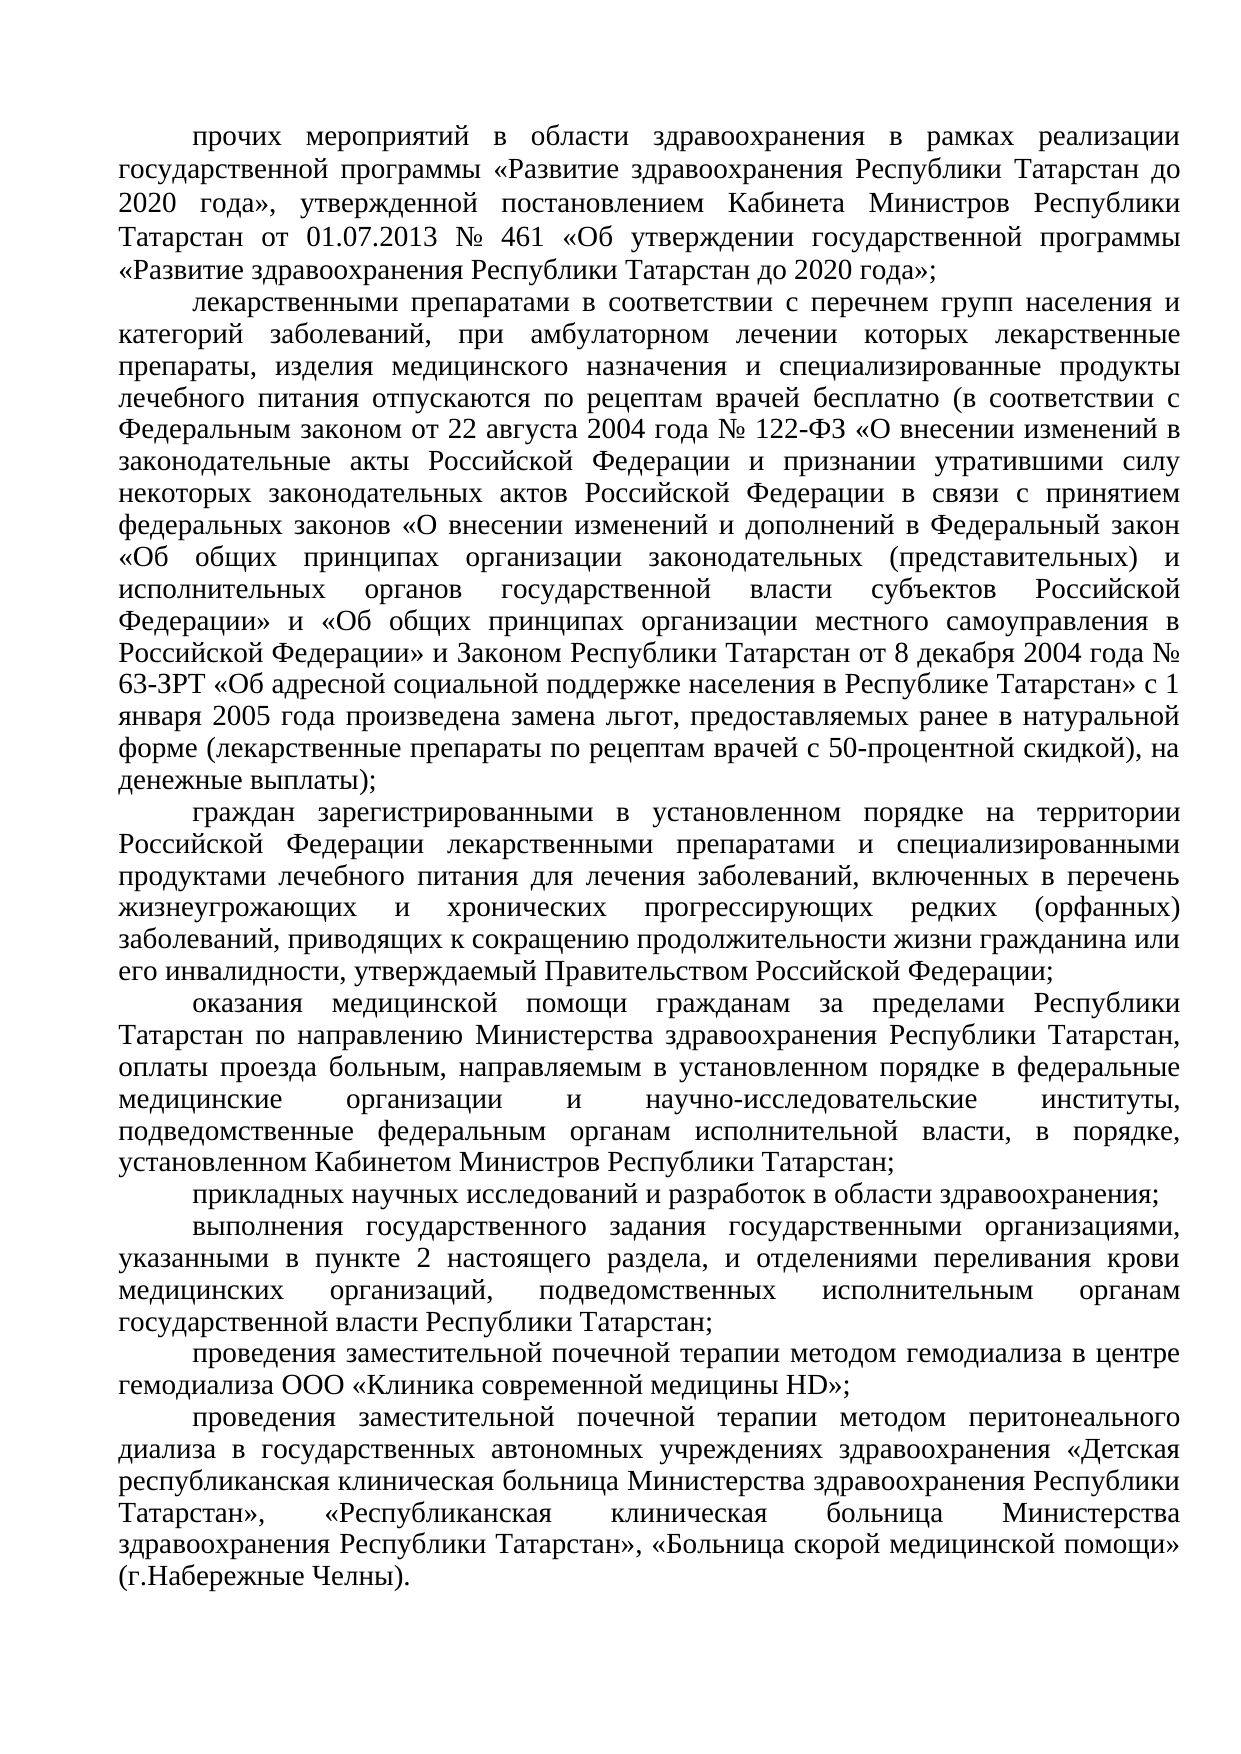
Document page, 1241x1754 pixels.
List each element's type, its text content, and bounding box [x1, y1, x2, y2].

text оказания медицинской помощи гражданам за пределами Республики Татарстан по направлению Министерства здравоохранения Республики Татарстан, оплаты проезда больным, направляемым в установленном порядке в федеральные медицинские организации и научно-исследовательские институты, подведомственные федеральным органам исполнительной власти, в порядке, установленном Кабинетом Министров Республики Татарстан; [118, 987, 1181, 1178]
text прикладных научных исследований и разработок в области здравоохранения; [118, 1178, 1181, 1210]
text выполнения государственного задания государственными организациями, указанными в пункте 2 настоящего раздела, и отделениями переливания крови медицинских организаций, подведомственных исполнительным органам государственной власти Республики Татарстан; [118, 1210, 1181, 1337]
text прочих мероприятий в области здравоохранения в рамках реализации государственной программы «Развитие здравоохранения Республики Татарстан до 2020 года», утвержденной постановлением Кабинета Министров Республики Татарстан от 01.07.2013 № 461 «Об утверждении государственной программы «Развитие здравоохранения Республики Татарстан до 2020 года»; [118, 118, 1181, 286]
text граждан зарегистрированными в установленном порядке на территории Российской Федерации лекарственными препаратами и специализированными продуктами лечебного питания для лечения заболеваний, включенных в перечень жизнеугрожающих и хронических прогрессирующих редких (орфанных) заболеваний, приводящих к сокращению продолжительности жизни гражданина или его инвалидности, утверждаемый Правительством Российской Федерации; [118, 796, 1181, 987]
text проведения заместительной почечной терапии методом гемодиализа в центре гемодиализа ООО «Клиника современной медицины HD»; [118, 1337, 1181, 1401]
text проведения заместительной почечной терапии методом перитонеального диализа в государственных автономных учреждениях здравоохранения «Детская республиканская клиническая больница Министерства здравоохранения Республики Татарстан», «Республиканская клиническая больница Министерства здравоохранения Республики Татарстан», «Больница скорой медицинской помощи» (г.Набережные Челны). [118, 1401, 1181, 1592]
text лекарственными препаратами в соответствии с перечнем групп населения и категорий заболеваний, при амбулаторном лечении которых лекарственные препараты, изделия медицинского назначения и специализированные продукты лечебного питания отпускаются по рецептам врачей бесплатно (в соответствии с Федеральным законом от 22 августа 2004 года № 122-ФЗ «О внесении изменений в законодательные акты Российской Федерации и признании утратившими силу некоторых законодательных актов Российской Федерации в связи с принятием федеральных законов «О внесении изменений и дополнений в Федеральный закон «Об общих принципах организации законодательных (представительных) и исполнительных органов государственной власти субъектов Российской Федерации» и «Об общих принципах организации местного самоуправления в Российской Федерации» и Законом Республики Татарстан от 8 декабря 2004 года № 63-ЗРТ «Об адресной социальной поддержке населения в Республике Татарстан» с 1 января 2005 года произведена замена льгот, предоставляемых ранее в натуральной форме (лекарственные препараты по рецептам врачей с 50-процентной скидкой), на денежные выплаты); [118, 286, 1181, 796]
